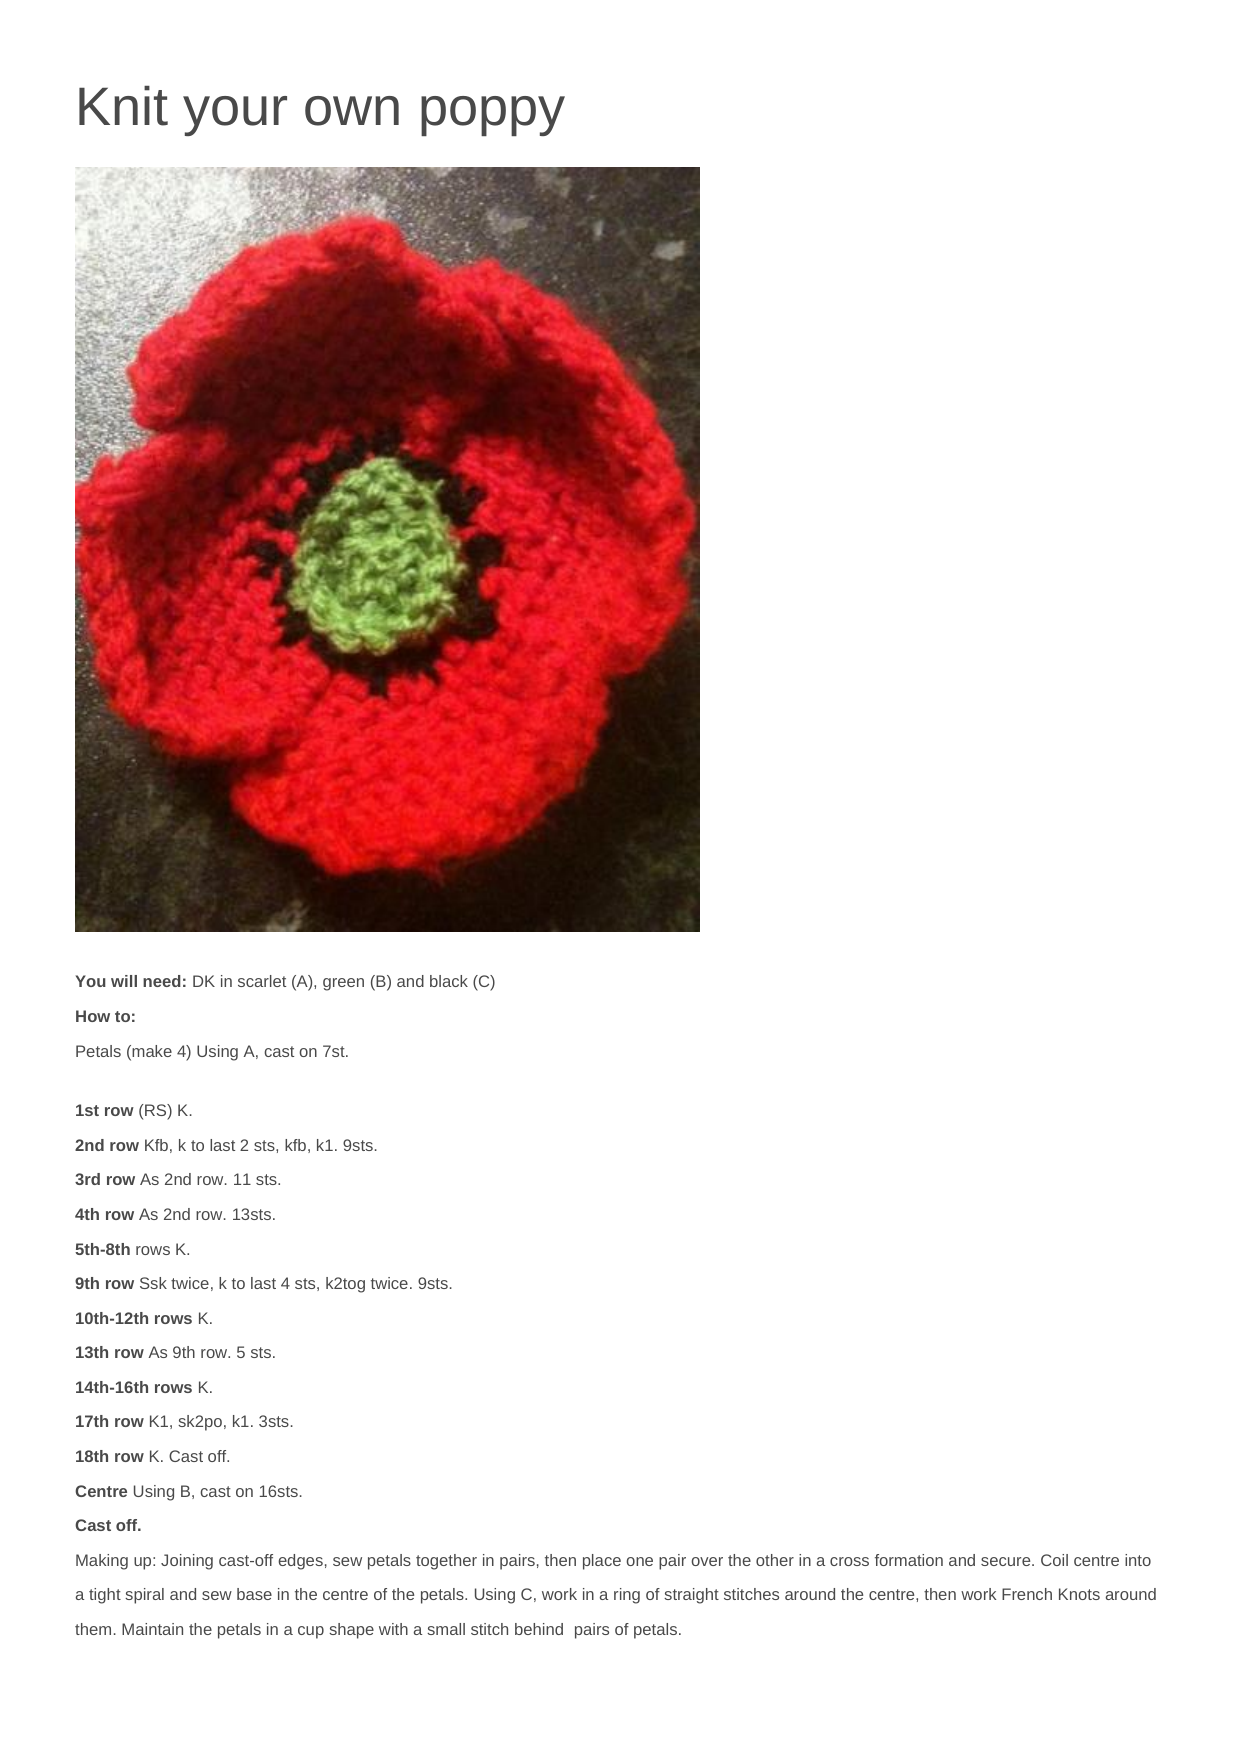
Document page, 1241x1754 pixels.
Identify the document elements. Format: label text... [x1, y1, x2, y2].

text Centre Using B, cast on 16sts. [75, 1466, 1165, 1501]
text You will need: DK in scarlet (A), green (B) and black (C) [75, 957, 1165, 991]
text 10th-12th rows K. [75, 1293, 1165, 1328]
text 2nd row Kfb, k to last 2 sts, kfb, k1. 9sts. [75, 1120, 1165, 1155]
text 17th row K1, sk2po, k1. 3sts. [75, 1397, 1165, 1431]
picture [75, 167, 700, 932]
text 13th row As 9th row. 5 sts. [75, 1328, 1165, 1362]
text 9th row Ssk twice, k to last 4 sts, k2tog twice. 9sts. [75, 1258, 1165, 1293]
text Knit your own poppy [75, 75, 1165, 137]
text 1st row (RS) K. [75, 1086, 1165, 1120]
text 18th row K. Cast off. [75, 1431, 1165, 1466]
text 14th-16th rows K. [75, 1362, 1165, 1397]
text Petals (make 4) Using A, cast on 7st. [75, 1026, 1165, 1061]
text 5th-8th rows K. [75, 1224, 1165, 1258]
text 3rd row As 2nd row. 11 sts. [75, 1155, 1165, 1189]
text 4th row As 2nd row. 13sts. [75, 1189, 1165, 1224]
text Cast off. [75, 1501, 1165, 1535]
text How to: [75, 991, 1165, 1026]
text Making up: Joining cast-off edges, sew petals together in pairs, then place one pair over the other in a cross formation and secure. Coil centre into a tight spiral and sew base in the centre of the petals. Using C, work in a ring of straight stitches around the centre, then work French Knots around them. Maintain the petals in a cup shape with a small stitch behind pairs of petals. [75, 1535, 1165, 1639]
